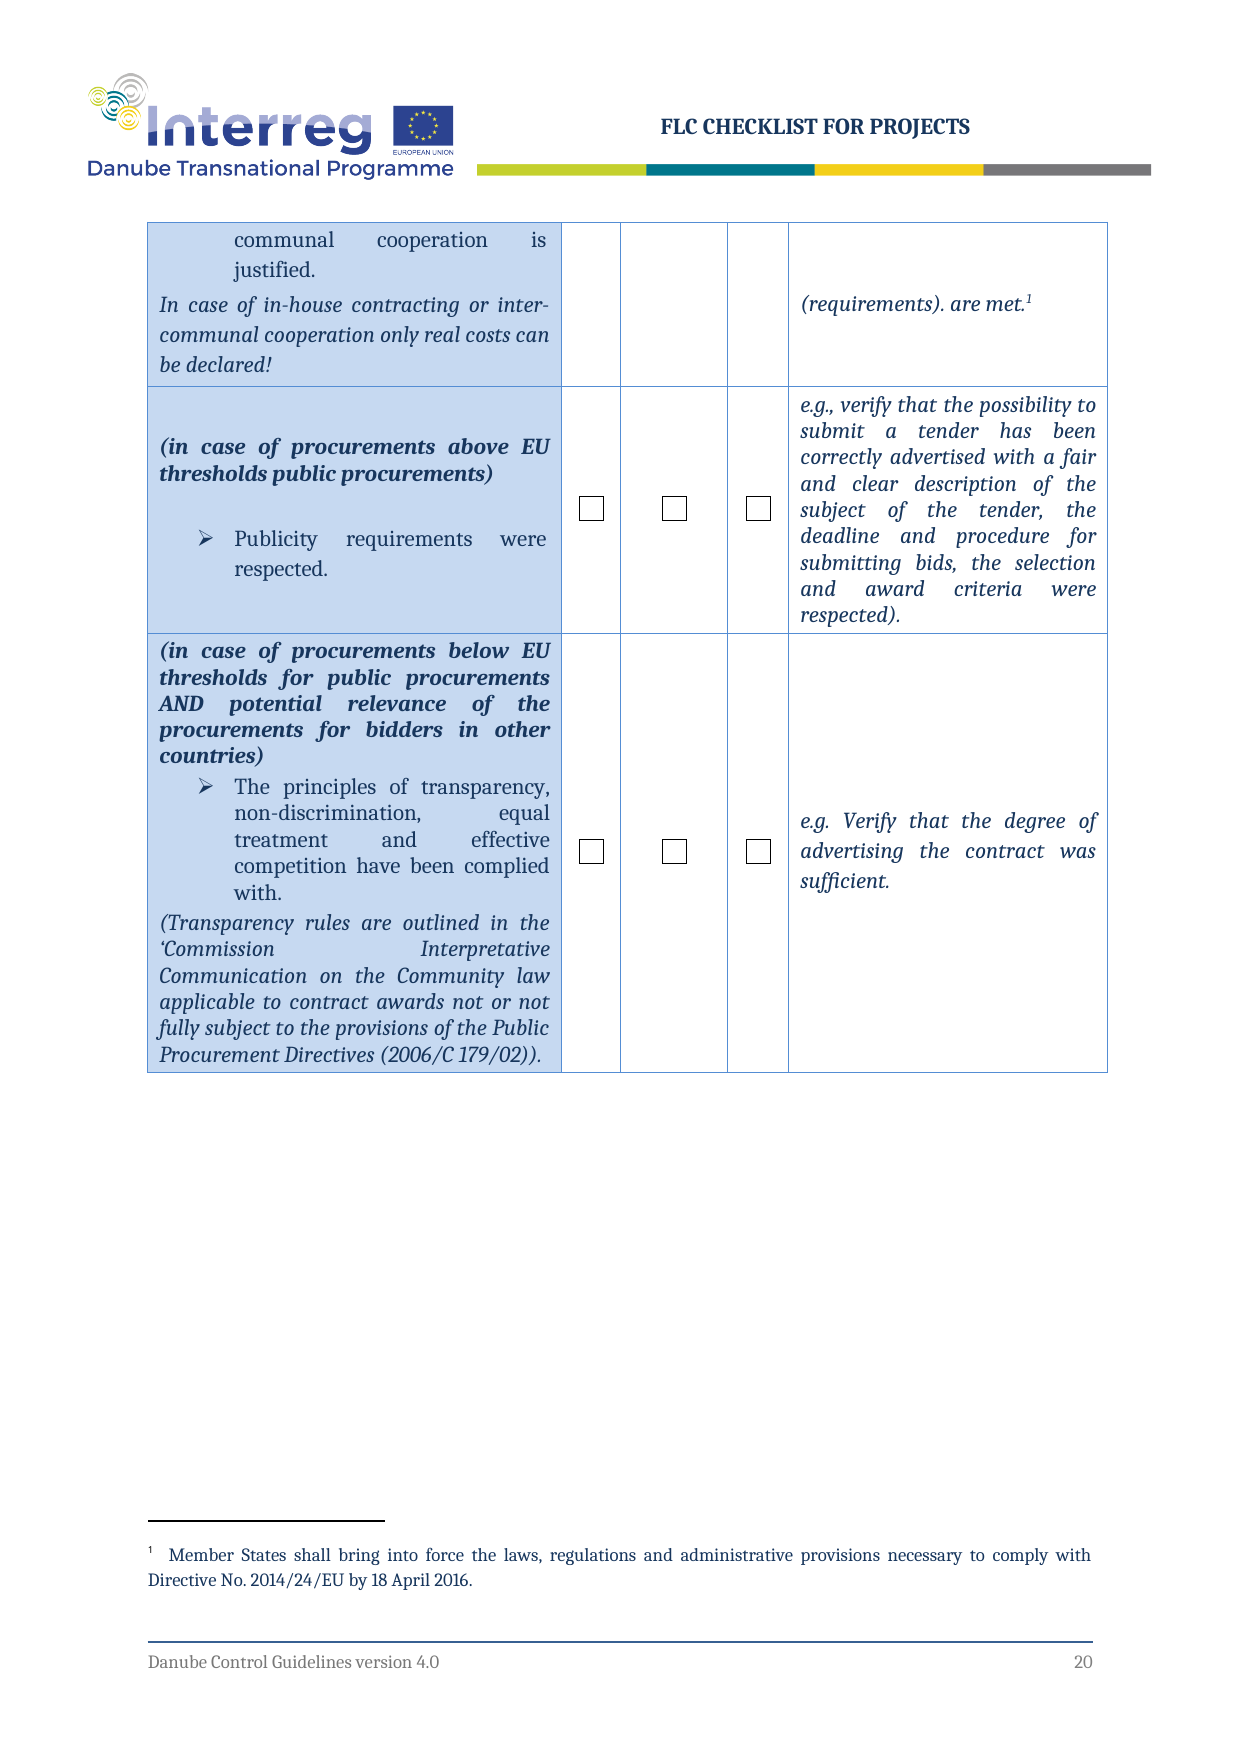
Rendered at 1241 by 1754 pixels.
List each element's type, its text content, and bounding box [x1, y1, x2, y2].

table_cell [728, 387, 788, 633]
table_cell [621, 223, 727, 386]
table_cell [562, 387, 620, 633]
picture [88, 73, 1152, 180]
table_cell (in case of procurements above EU thresholds public procurements) Publicity requirements were respected. [148, 387, 561, 633]
table_cell [728, 634, 788, 1072]
table_cell (in case of procurements below EU thresholds for public procurements AND potential relevance of the procurements for bidders in other countries) The principles of transparency, non-discrimination, equal treatment and effective competition have been complied with. (Transparency rules are outlined in the ‘Commission Interpretative Communication on the Community law applicable to contract awards not or not fully subject to the provisions of the Public Procurement Directives (2006/C 179/02)). [148, 634, 561, 1072]
table_cell e.g. Verify that the degree of advertising the contract was sufficient. [789, 634, 1107, 1072]
table_cell e.g., verify that the possibility to submit a tender has been correctly advertised with a fair and clear description of the subject of the tender, the deadline and procedure for submitting bids, the selection and award criteria were respected). [789, 387, 1107, 633]
table_cell [562, 223, 620, 386]
table_cell [728, 223, 788, 386]
table_cell e.g. verify that conditions for in-house contracting or inter-communal cooperation are in line with the national rules (requirements). are met. [789, 223, 1107, 386]
table_cell [621, 634, 727, 1072]
table_cell [621, 387, 727, 633]
table_cell [562, 634, 620, 1072]
